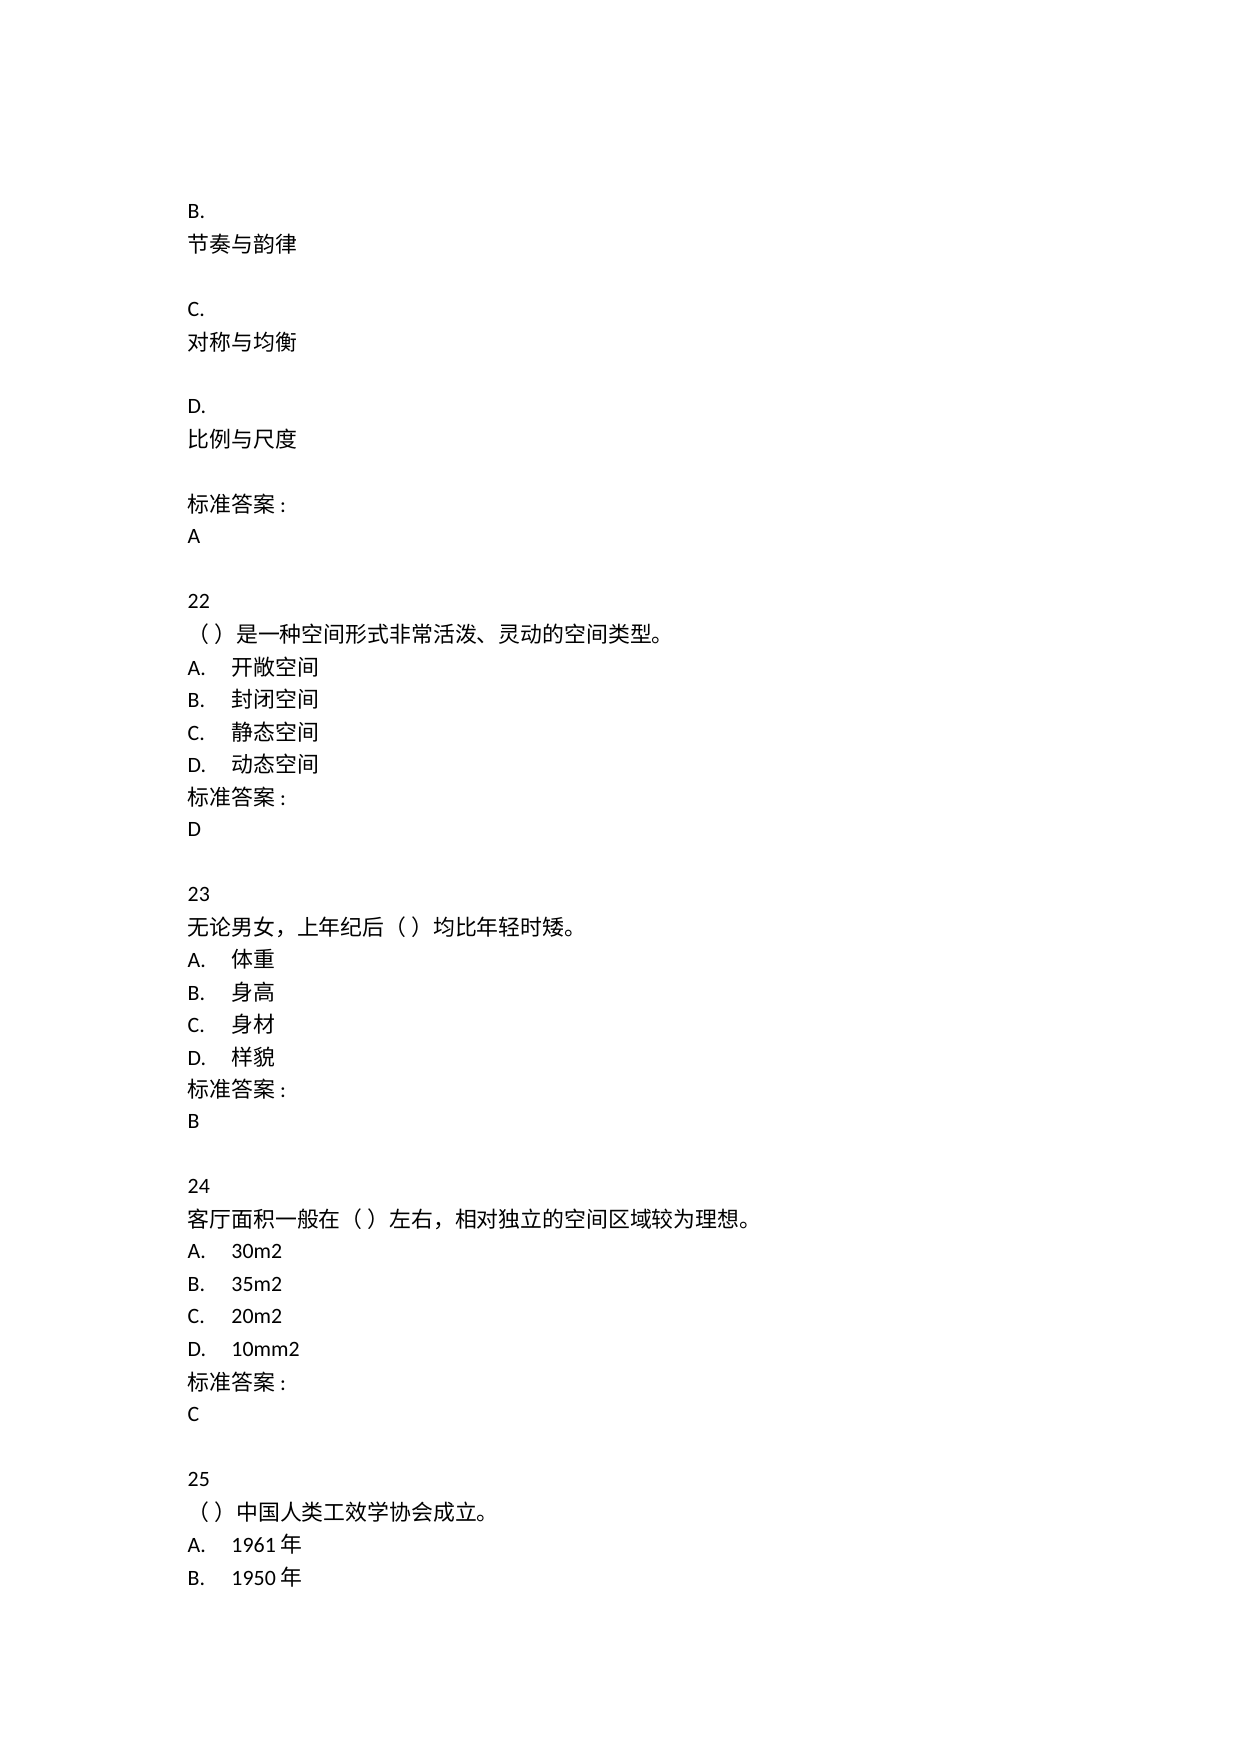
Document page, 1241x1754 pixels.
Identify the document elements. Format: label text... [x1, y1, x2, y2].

text 无论男女，上年纪后（ ）均比年轻时矮。 [187, 909, 1053, 942]
text 客厅面积一般在（ ）左右，相对独立的空间区域较为理想。 [187, 1202, 1053, 1234]
text C [187, 1397, 1053, 1429]
text 标准答案 : [187, 1072, 1053, 1104]
text C. 身材 [187, 1007, 1053, 1039]
text 标准答案 : [187, 779, 1053, 812]
text A. 1961年 [187, 1527, 1053, 1559]
text D. 10mm2 [187, 1332, 1053, 1364]
text B. 1950年 [187, 1559, 1053, 1592]
text B. 封闭空间 [187, 682, 1053, 714]
text 24 [187, 1169, 1053, 1202]
text （ ）是一种空间形式非常活泼、灵动的空间类型。 [187, 617, 1053, 649]
text B. 身高 [187, 974, 1053, 1007]
text 对称与均衡 [187, 324, 1053, 357]
text B [187, 1104, 1053, 1137]
text D. 动态空间 [187, 747, 1053, 779]
text A [187, 519, 1053, 552]
text C. [187, 292, 1053, 324]
text 25 [187, 1462, 1053, 1494]
text （ ）中国人类工效学协会成立。 [187, 1494, 1053, 1527]
text D. 样貌 [187, 1039, 1053, 1072]
text D [187, 812, 1053, 844]
text B. 35m2 [187, 1267, 1053, 1299]
text 比例与尺度 [187, 422, 1053, 454]
text 标准答案 : [187, 487, 1053, 519]
text 22 [187, 584, 1053, 617]
text D. [187, 389, 1053, 422]
text 标准答案 : [187, 1364, 1053, 1397]
text 节奏与韵律 [187, 227, 1053, 259]
text C. 静态空间 [187, 714, 1053, 747]
text A. 开敞空间 [187, 649, 1053, 682]
text A. 30m2 [187, 1234, 1053, 1267]
text 23 [187, 877, 1053, 909]
text C. 20m2 [187, 1299, 1053, 1332]
text A. 体重 [187, 942, 1053, 974]
text B. [187, 194, 1053, 227]
